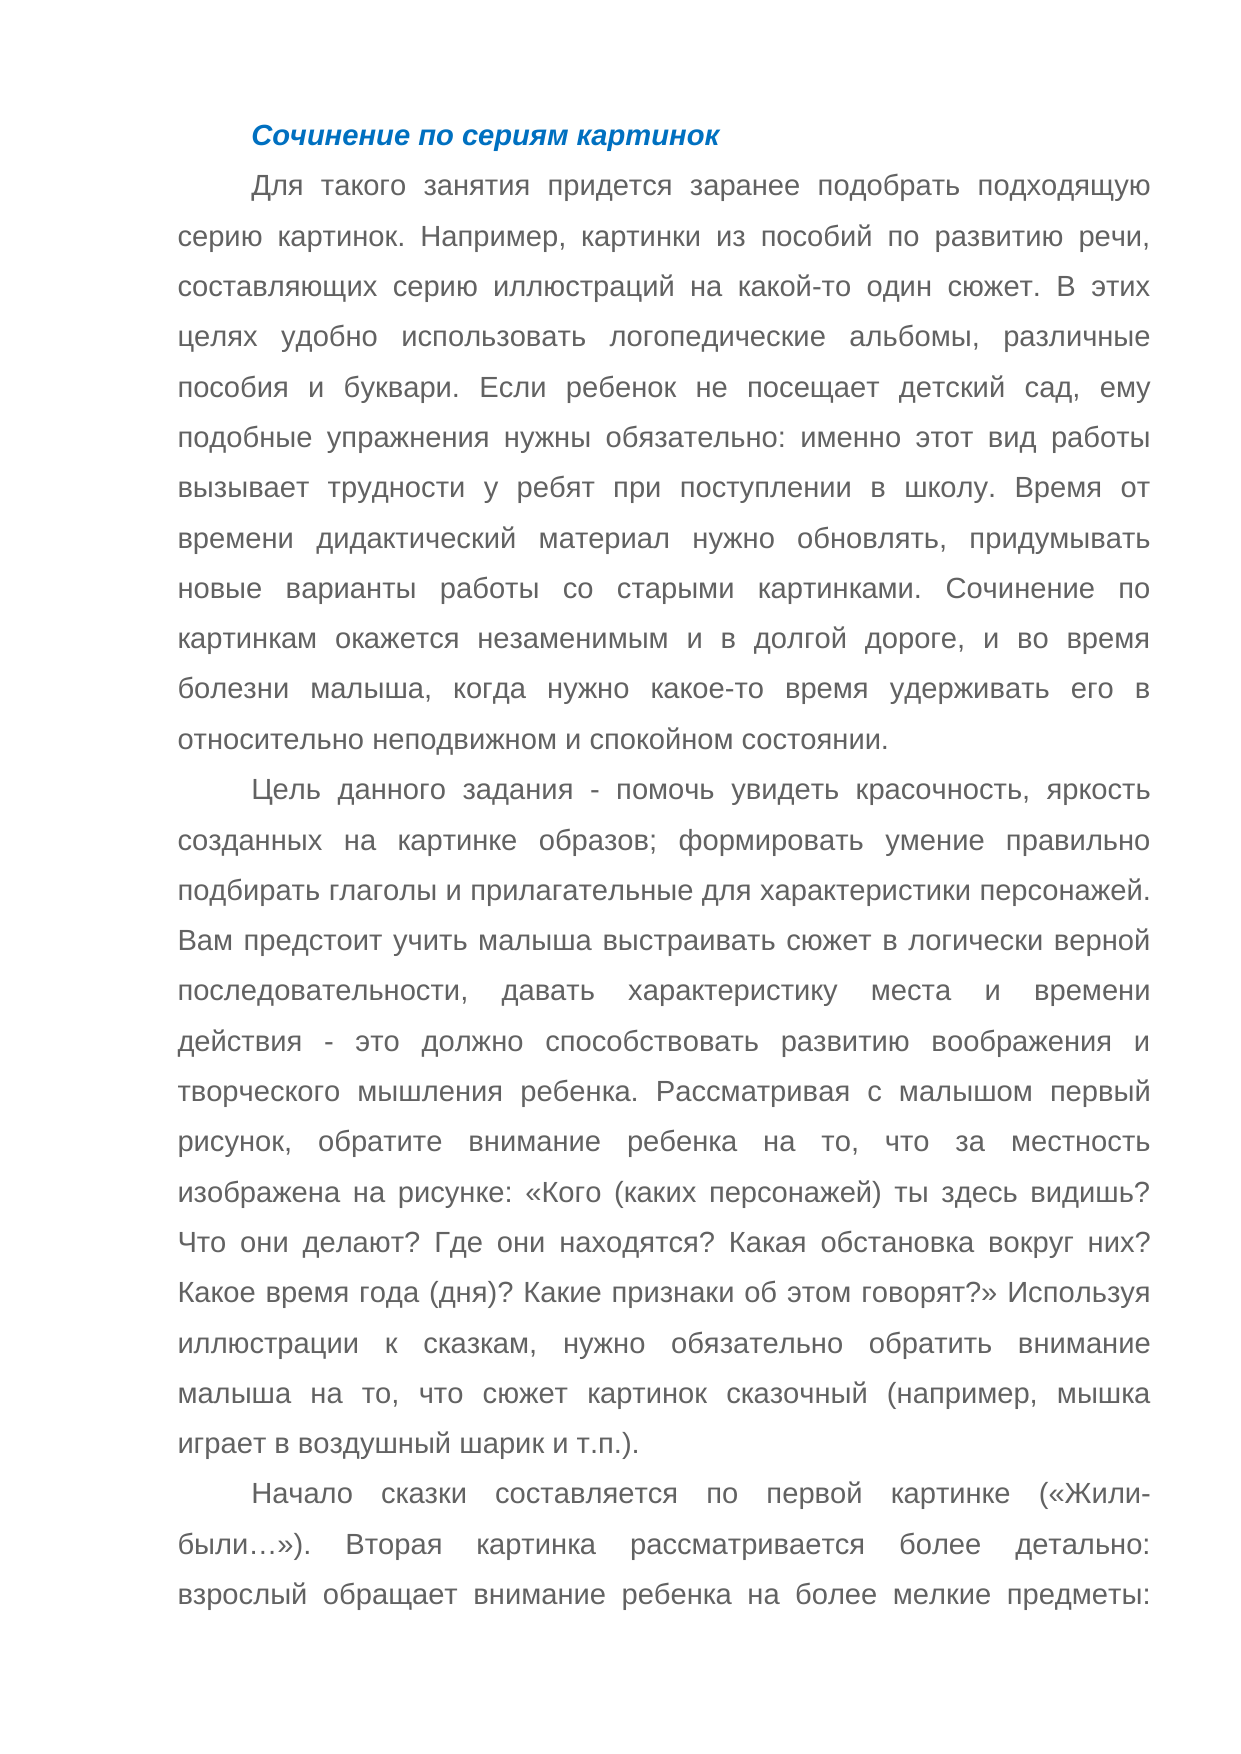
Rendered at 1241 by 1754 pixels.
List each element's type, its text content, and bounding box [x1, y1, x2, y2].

text Для такого занятия придется заранее подобрать подходящую серию картинок. Например, картинки из пособий по развитию речи, составляющих серию иллюстраций на какой-то один сюжет. В этих целях удобно использовать логопедические альбомы, различные пособия и буквари. Если ребенок не посещает детский сад, ему подобные упражнения нужны обязательно: именно этот вид работы вызывает трудности у ребят при поступлении в школу. Время от времени дидактический материал нужно обновлять, придумывать новые варианты работы со старыми картинками. Сочинение по картинкам окажется незаменимым и в долгой дороге, и во время болезни малыша, когда нужно какое-то время удерживать его в относительно неподвижном и спокойном состоянии. [177, 168, 1152, 755]
text Цель данного задания - помочь увидеть красочность, яркость созданных на картинке образов; формировать умение правильно подбирать глаголы и прилагательные для характеристики персонажей. Вам предстоит учить малыша выстраивать сюжет в логически верной последовательности, давать характеристику места и времени действия - это должно способствовать развитию воображения и творческого мышления ребенка. Рассматривая с малышом первый рисунок, обратите внимание ребенка на то, что за местность изображена на рисунке: «Кого (каких персонажей) ты здесь видишь? Что они делают? Где они находятся? Какая обстановка вокруг них? Какое время года (дня)? Какие признаки об этом говорят?» Используя иллюстрации к сказкам, нужно обязательно обратить внимание малыша на то, что сюжет картинок сказочный (например, мышка играет в воздушный шарик и т.п.). [177, 772, 1152, 1460]
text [177, 1477, 1152, 1611]
text Сочинение по сериям картинок [177, 118, 1152, 152]
